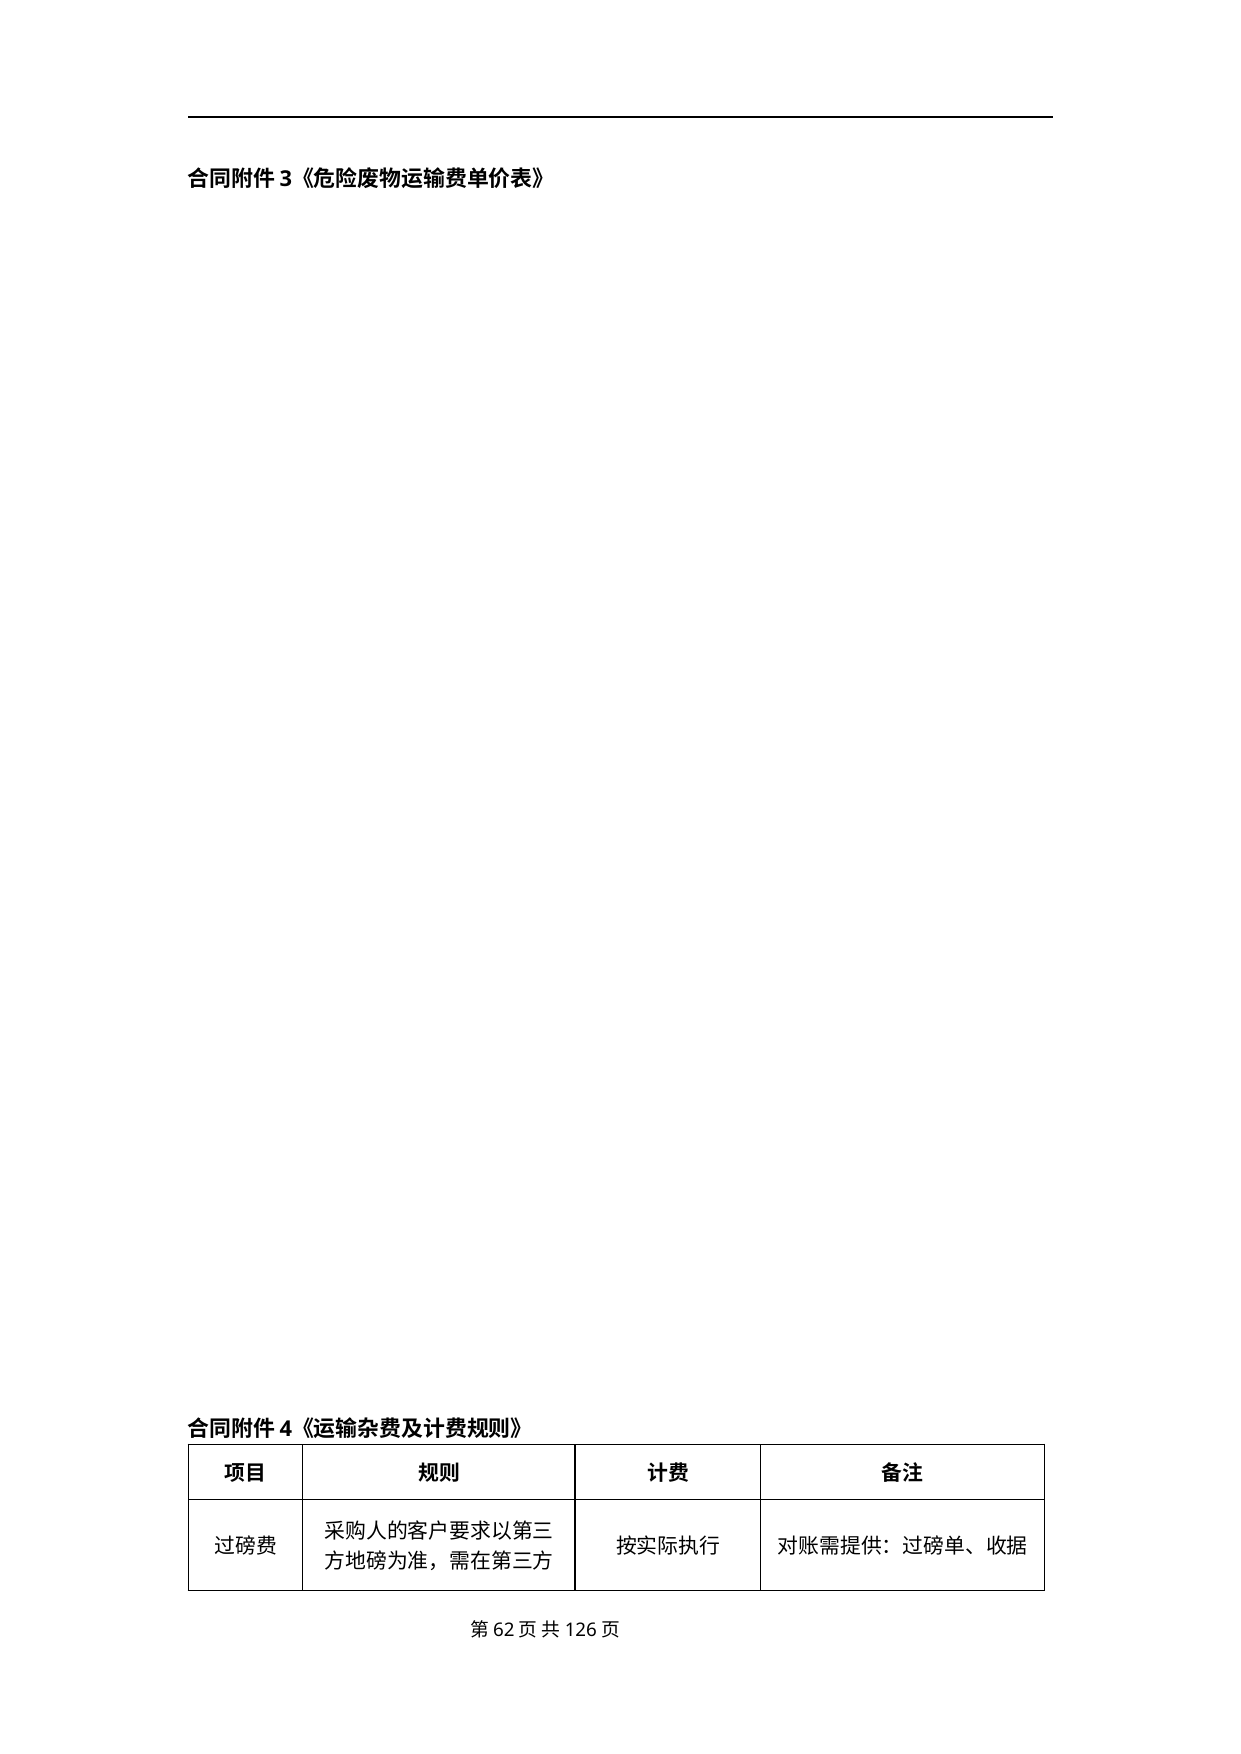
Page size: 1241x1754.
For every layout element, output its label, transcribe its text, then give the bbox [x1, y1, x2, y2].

table_cell 对账需提供：过磅单、收据 [761, 1500, 1044, 1590]
table_cell 过磅费 [189, 1500, 302, 1590]
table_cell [303, 1500, 574, 1590]
table_header 备注 [761, 1445, 1044, 1499]
text 合同附件4《运输杂费及计费规则》 [187, 1411, 1053, 1443]
table_header 规则 [303, 1445, 574, 1499]
table_header 计费 [576, 1445, 760, 1499]
table_cell 按实际执行 [576, 1500, 760, 1590]
table_header 项目 [189, 1445, 302, 1499]
text 合同附件3《危险废物运输费单价表》 [187, 161, 1053, 193]
